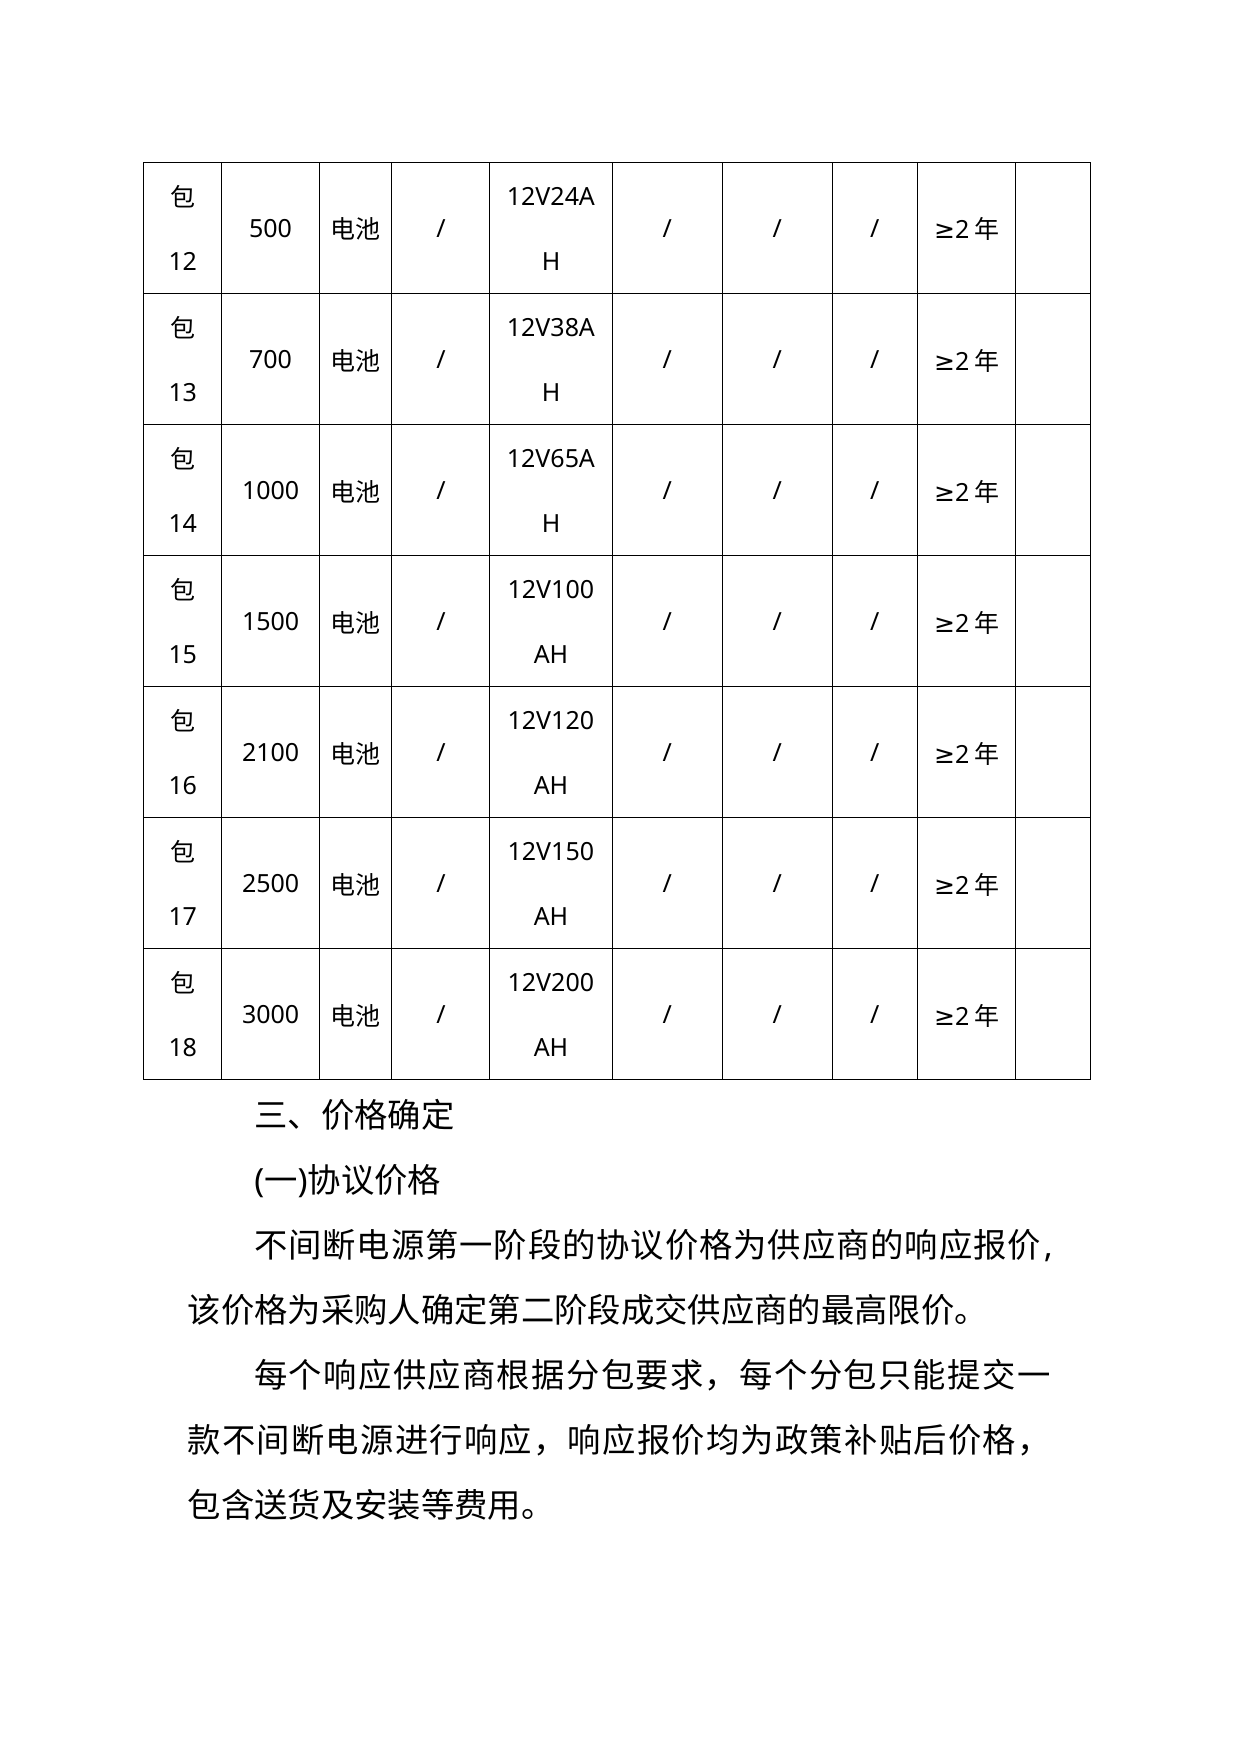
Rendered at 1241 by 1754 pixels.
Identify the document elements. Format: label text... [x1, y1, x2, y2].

table_cell / [723, 163, 832, 293]
table_cell 12V38AH [490, 294, 612, 424]
table_cell / [613, 294, 722, 424]
table_cell / [613, 163, 722, 293]
table_cell / [613, 687, 722, 817]
table_cell 包14 [144, 425, 221, 555]
text 三、价格确定 [187, 1080, 1053, 1145]
table_cell / [392, 425, 489, 555]
table_cell [1016, 949, 1090, 1079]
table_cell / [392, 163, 489, 293]
text (一)协议价格 [187, 1145, 1053, 1210]
table_cell [1016, 425, 1090, 555]
table_cell / [613, 949, 722, 1079]
table_cell / [392, 949, 489, 1079]
table_cell / [392, 294, 489, 424]
table_cell / [833, 163, 917, 293]
table_cell ≥2年 [918, 949, 1015, 1079]
table_cell / [723, 556, 832, 686]
table_cell 12V120AH [490, 687, 612, 817]
table_cell 电池 [320, 163, 391, 293]
table_cell / [392, 556, 489, 686]
table_cell 12V200AH [490, 949, 612, 1079]
table_cell 2100 [222, 687, 319, 817]
table_cell ≥2年 [918, 163, 1015, 293]
table_cell 12V24AH [490, 163, 612, 293]
table_cell / [723, 425, 832, 555]
table_cell / [723, 294, 832, 424]
table_cell 1000 [222, 425, 319, 555]
table_cell / [833, 556, 917, 686]
table_cell / [833, 949, 917, 1079]
table_cell 3000 [222, 949, 319, 1079]
table_cell / [833, 818, 917, 948]
table_cell 电池 [320, 687, 391, 817]
table_cell [1016, 556, 1090, 686]
table_cell 电池 [320, 425, 391, 555]
table_cell 包18 [144, 949, 221, 1079]
table_cell ≥2年 [918, 425, 1015, 555]
table_cell / [613, 556, 722, 686]
text 不间断电源第一阶段的协议价格为供应商的响应报价,该价格为采购人确定第二阶段成交供应商的最高限价。 [187, 1210, 1053, 1340]
table_cell 包16 [144, 687, 221, 817]
table_cell / [392, 818, 489, 948]
table_cell 包13 [144, 294, 221, 424]
table_cell 电池 [320, 556, 391, 686]
table_cell / [613, 818, 722, 948]
table_cell / [723, 949, 832, 1079]
table_cell / [833, 687, 917, 817]
table_cell 包15 [144, 556, 221, 686]
table_cell / [833, 294, 917, 424]
table_cell / [723, 687, 832, 817]
table_cell [1016, 687, 1090, 817]
table_cell 1500 [222, 556, 319, 686]
table_cell 700 [222, 294, 319, 424]
table_cell ≥2年 [918, 556, 1015, 686]
table_cell ≥2年 [918, 818, 1015, 948]
table_cell [1016, 294, 1090, 424]
table_cell 500 [222, 163, 319, 293]
table_cell 电池 [320, 294, 391, 424]
text 每个响应供应商根据分包要求，每个分包只能提交一款不间断电源进行响应，响应报价均为政策补贴后价格，包含送货及安装等费用。 [187, 1340, 1053, 1535]
table_cell 包17 [144, 818, 221, 948]
table_cell 电池 [320, 818, 391, 948]
table_cell / [833, 425, 917, 555]
table_cell ≥2年 [918, 294, 1015, 424]
table_cell [1016, 163, 1090, 293]
table_cell 12V65AH [490, 425, 612, 555]
table_cell / [723, 818, 832, 948]
table_cell / [613, 425, 722, 555]
table_cell 12V100AH [490, 556, 612, 686]
table_cell 包12 [144, 163, 221, 293]
table_cell ≥2年 [918, 687, 1015, 817]
table_cell / [392, 687, 489, 817]
table_cell 电池 [320, 949, 391, 1079]
table_cell 2500 [222, 818, 319, 948]
table_cell [1016, 818, 1090, 948]
table_cell 12V150AH [490, 818, 612, 948]
